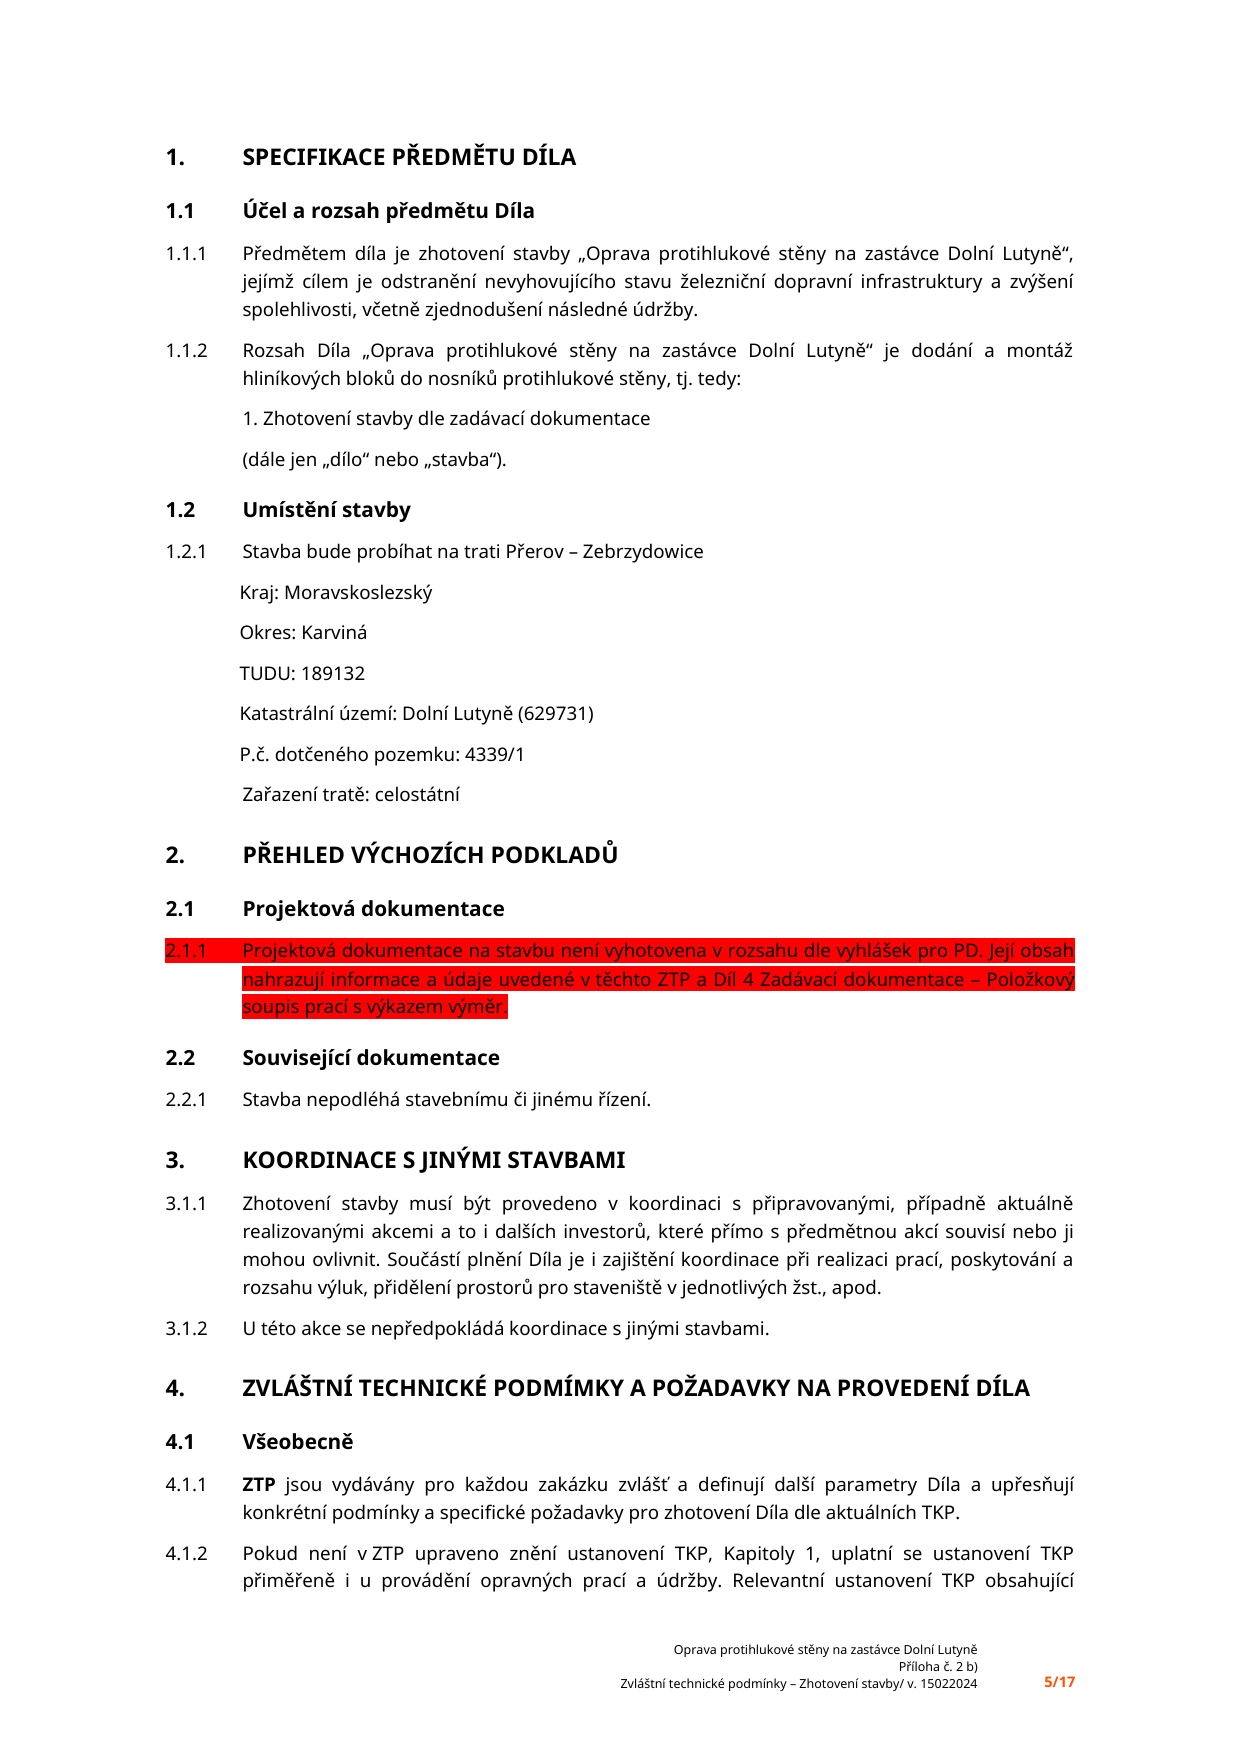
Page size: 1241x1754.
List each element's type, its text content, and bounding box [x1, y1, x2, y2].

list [165, 1540, 1075, 1593]
text Zvláštní TECHNICKÉ podmímky a požadavky na PROVEDENÍ DÍLA [165, 1372, 1075, 1403]
text Umístění stavby [165, 495, 1075, 523]
list Okres: Karviná [165, 619, 1075, 645]
text Rozsah Díla „Oprava protihlukové stěny na zastávce Dolní Lutyně“ je dodání a montáž hliníkových bloků do nosníků protihlukové stěny, tj. tedy: [165, 337, 1075, 390]
text Projektová dokumentace [165, 894, 1075, 922]
text SPECIFIKACE PŘEDMĚTU DÍLA [165, 141, 1075, 173]
text Předmětem díla je zhotovení stavby „Oprava protihlukové stěny na zastávce Dolní Lutyně“, jejímž cílem je odstranění nevyhovujícího stavu železniční dopravní infrastruktury a zvýšení spolehlivosti, včetně zjednodušení následné údržby. [165, 240, 1075, 322]
list P.č. dotčeného pozemku: 4339/1 [165, 741, 1075, 767]
list ZTP jsou vydávány pro každou zakázku zvlášť a definují další parametry Díla a upřesňují konkrétní podmínky a specifické požadavky pro zhotovení Díla dle aktuálních TKP. [165, 1471, 1075, 1525]
text Stavba bude probíhat na trati Přerov – Zebrzydowice [165, 538, 1075, 564]
text PŘEHLED VÝCHOZÍCH PODKLADŮ [165, 839, 1075, 870]
list Zařazení tratě: celostátní [242, 782, 1075, 807]
list Kraj: Moravskoslezský [165, 579, 1075, 604]
text Zhotovení stavby musí být provedeno v koordinaci s připravovanými, případně aktuálně realizovanými akcemi a to i dalších investorů, které přímo s předmětnou akcí souvisí nebo ji mohou ovlivnit. Součástí plnění Díla je i zajištění koordinace při realizaci prací, poskytování a rozsahu výluk, přidělení prostorů pro staveniště v jednotlivých žst., apod. [165, 1191, 1075, 1300]
list 1. Zhotovení stavby dle zadávací dokumentace [242, 405, 1075, 431]
text Účel a rozsah předmětu Díla [165, 197, 1075, 225]
text Projektová dokumentace na stavbu není vyhotovena v rozsahu dle vyhlášek pro PD. Její obsah nahrazují informace a údaje uvedené v těchto ZTP a Díl 4 Zadávací dokumentace – Položkový soupis prací s výkazem výměr. [165, 963, 1075, 1019]
list (dále jen „dílo“ nebo „stavba“). [242, 446, 1075, 471]
text Stavba nepodléhá stavebnímu či jinému řízení. [165, 1086, 1075, 1112]
text U této akce se nepředpokládá koordinace s jinými stavbami. [165, 1315, 1075, 1341]
list Katastrální území: Dolní Lutyně (629731) [165, 701, 1075, 726]
list TUDU: 189132 [165, 660, 1075, 686]
text Všeobecně [165, 1427, 1075, 1456]
text KOORDINACE S JINÝMI STAVBAMI [165, 1144, 1075, 1175]
text Související dokumentace [165, 1043, 1075, 1071]
